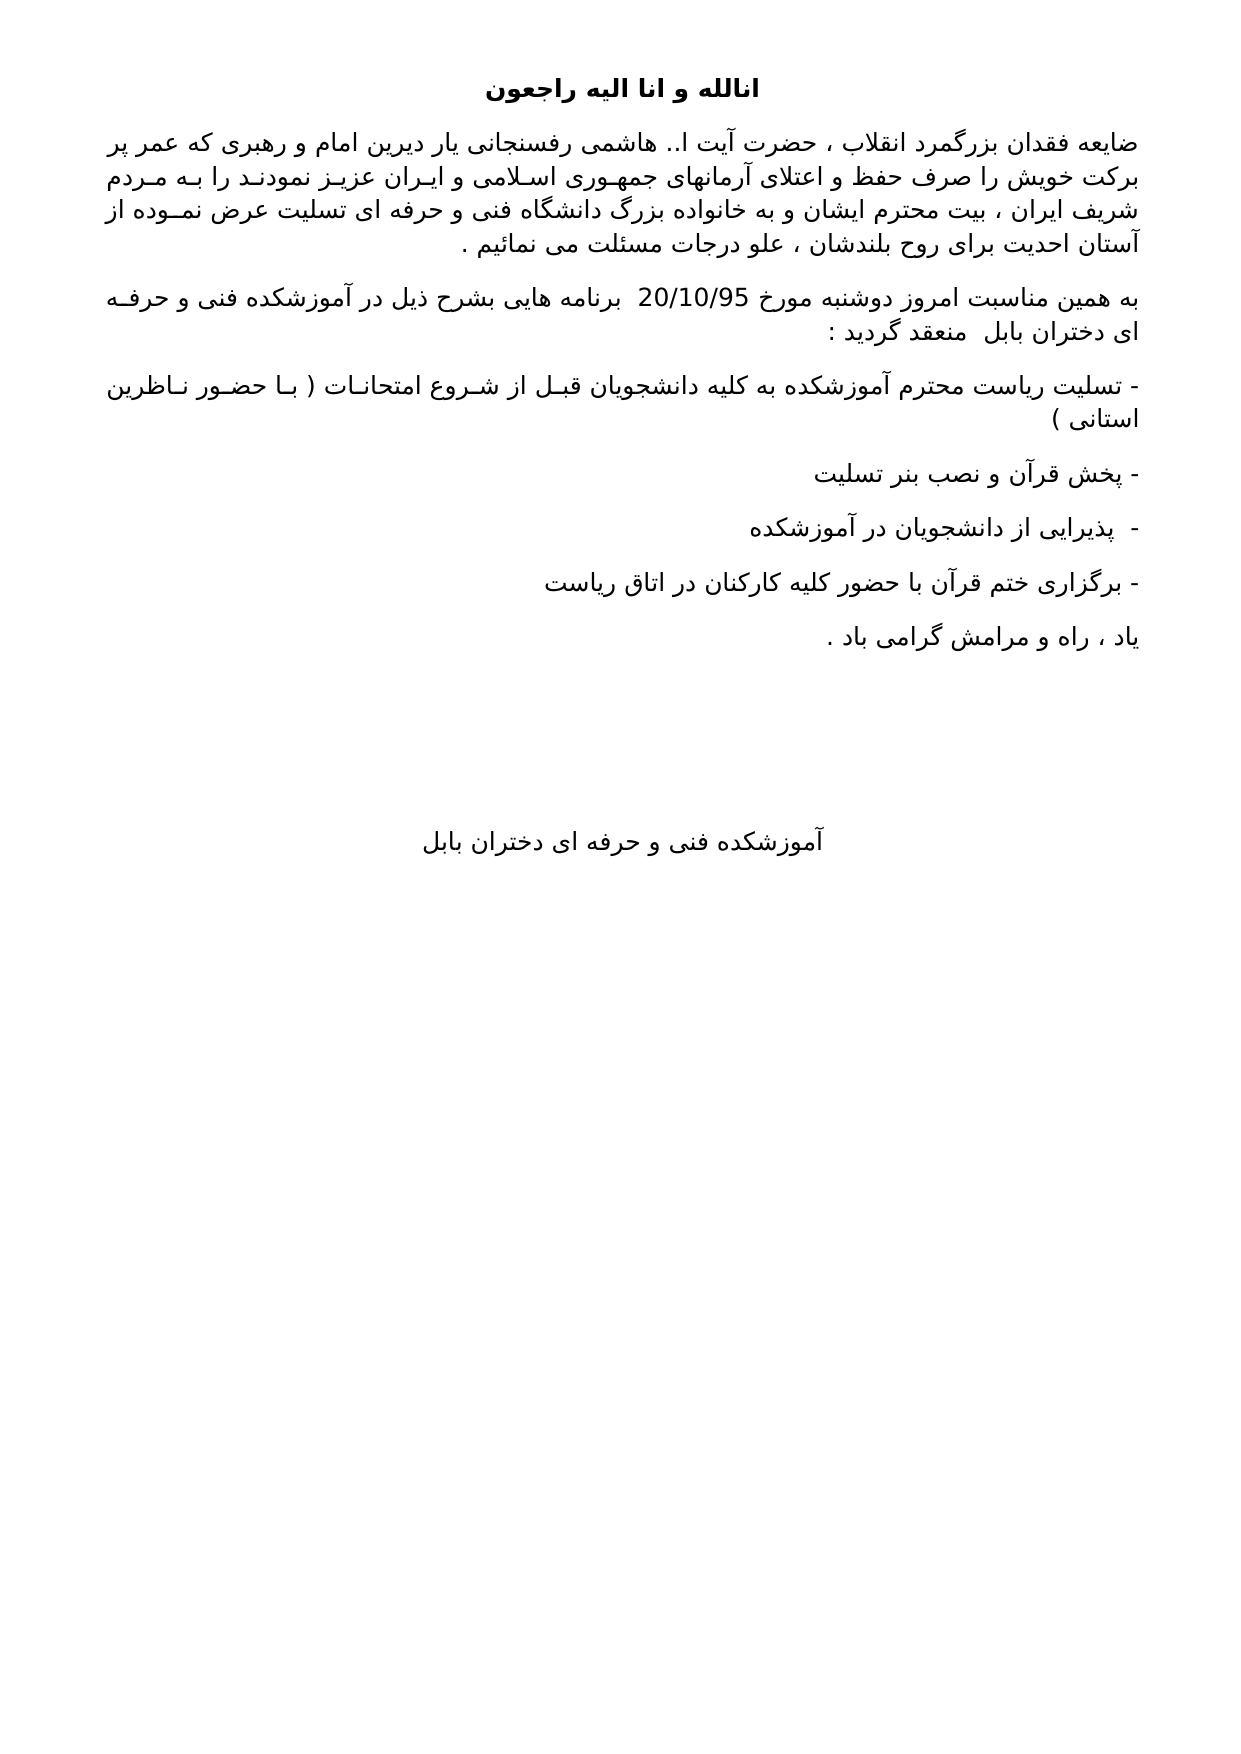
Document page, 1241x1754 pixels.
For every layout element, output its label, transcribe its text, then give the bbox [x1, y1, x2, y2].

text آموزشکده فنی و حرفه ای دختران بابل [106, 827, 1139, 856]
text - تسلیت ریاست محترم آموزشکده به کلیه دانشجویان قبل از شروع امتحانات ( با حضور ناظرین استانی ) [106, 371, 1139, 434]
text به همین مناسبت امروز دوشنبه مورخ 20/10/95 برنامه هایی بشرح ذیل در آموزشکده فنی و حرفه ای دختران بابل منعقد گردید : [106, 283, 1139, 346]
text - پذیرایی از دانشجویان در آموزشکده [106, 513, 1139, 543]
text ضایعه فقدان بزرگمرد انقلاب ، حضرت آیت ا.. هاشمی رفسنجانی یار دیرین امام و رهبری که عمر پر برکت خویش را صرف حفظ و اعتلای آرمانهای جمهوری اسلامی و ایران عزیز نمودند را به مردم شریف ایران ، بیت محترم ایشان و به خانواده بزرگ دانشگاه فنی و حرفه ای تسلیت عرض نموده از آستان احدیت برای روح بلندشان ، علو درجات مسئلت می نمائیم . [106, 128, 1139, 258]
text انالله و انا الیه راجعون [106, 74, 1139, 103]
text یاد ، راه و مرامش گرامی باد . [106, 622, 1139, 651]
text - برگزاری ختم قرآن با حضور کلیه کارکنان در اتاق ریاست [106, 568, 1139, 597]
text - پخش قرآن و نصب بنر تسلیت [106, 459, 1139, 488]
